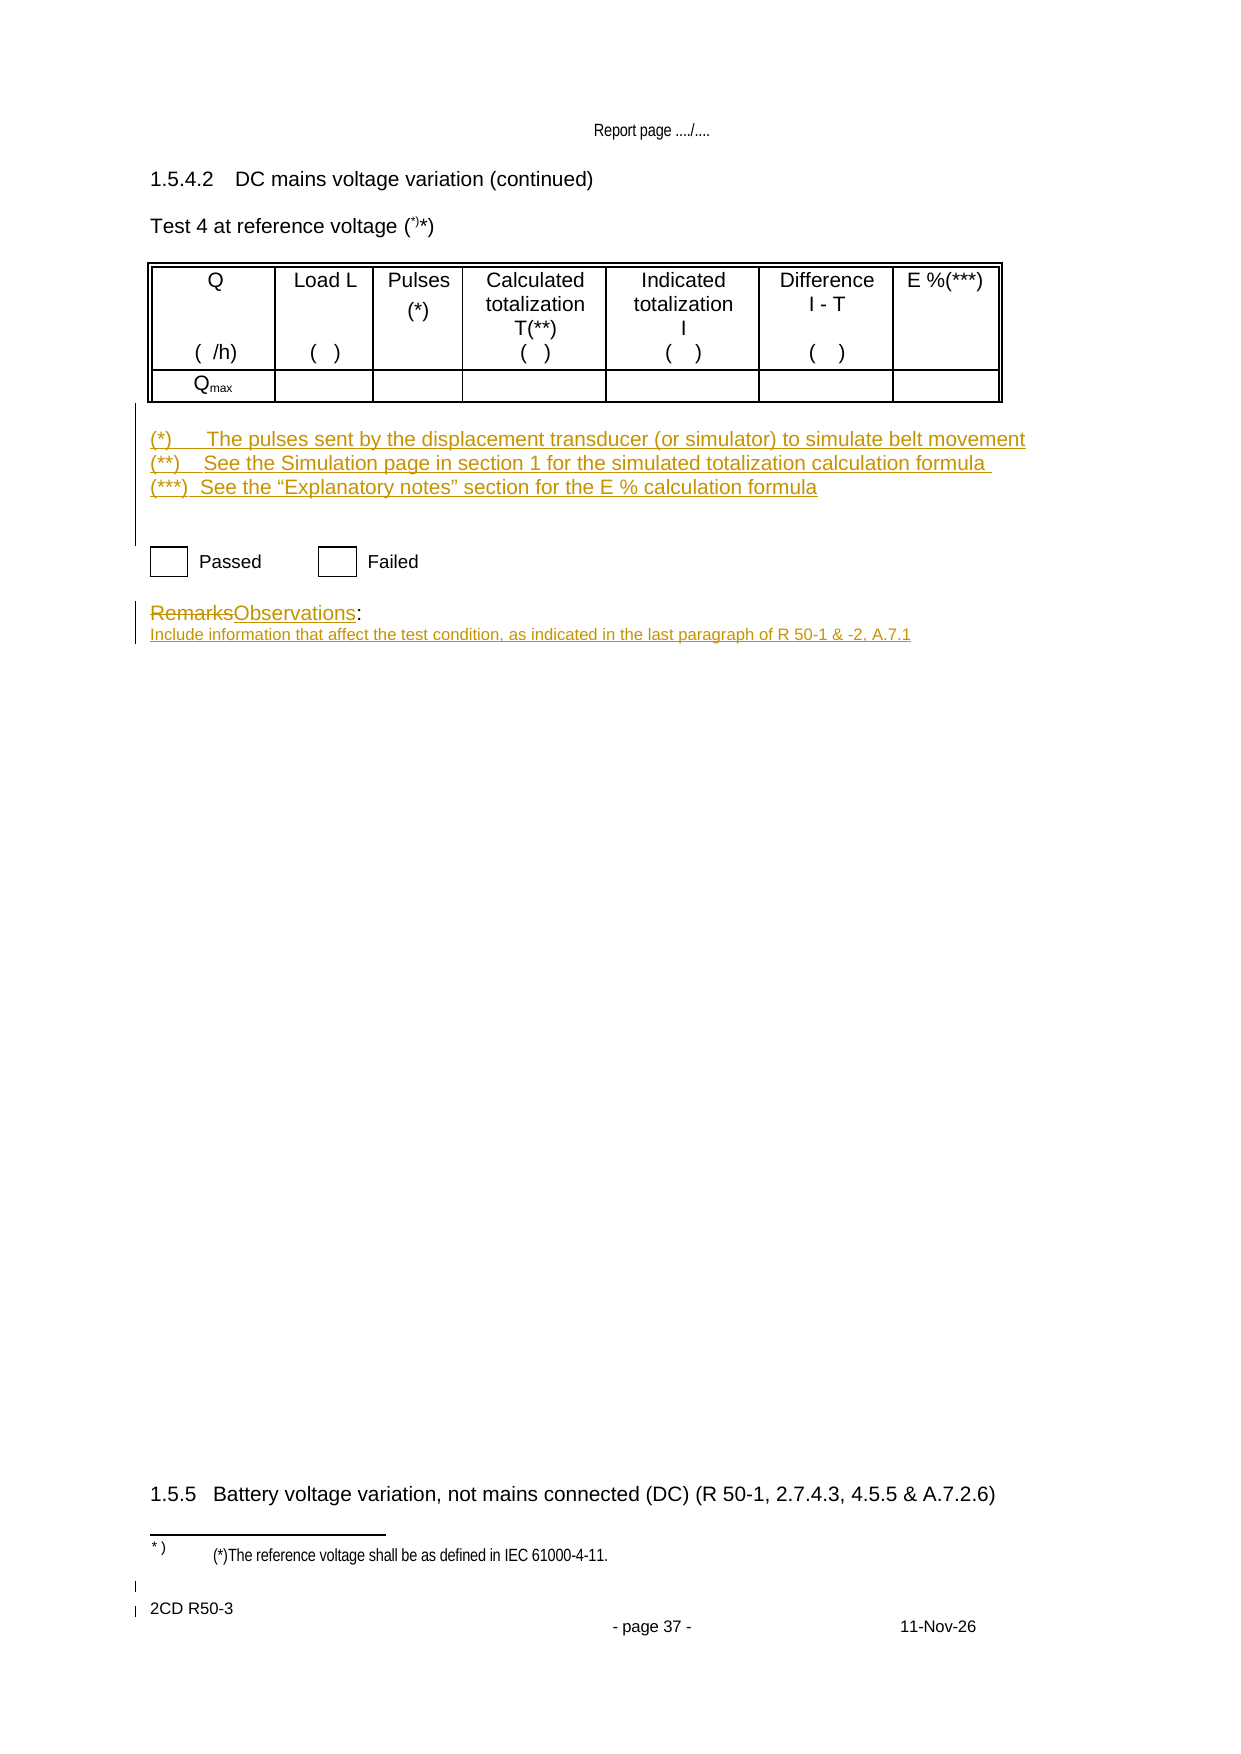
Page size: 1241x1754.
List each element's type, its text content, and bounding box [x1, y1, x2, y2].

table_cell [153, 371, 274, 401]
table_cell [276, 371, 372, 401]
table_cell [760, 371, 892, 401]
text 1.5.5 Battery voltage variation, not mains connected (DC) (R 50-1, 2.7.4.3, 4.5.5 & A.7.2.6) [150, 1482, 1090, 1506]
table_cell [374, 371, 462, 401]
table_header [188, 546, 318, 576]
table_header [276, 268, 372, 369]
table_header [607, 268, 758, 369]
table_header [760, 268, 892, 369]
text 1.5.4.2 DC mains voltage variation (continued) [150, 166, 1090, 190]
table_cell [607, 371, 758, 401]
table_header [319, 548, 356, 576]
text : [150, 601, 1090, 624]
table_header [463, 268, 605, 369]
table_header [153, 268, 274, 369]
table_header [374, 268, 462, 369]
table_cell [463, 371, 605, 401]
text Test 4 at reference voltage (*) [150, 214, 1090, 238]
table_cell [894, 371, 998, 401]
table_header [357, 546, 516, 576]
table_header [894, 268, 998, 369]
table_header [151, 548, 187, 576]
